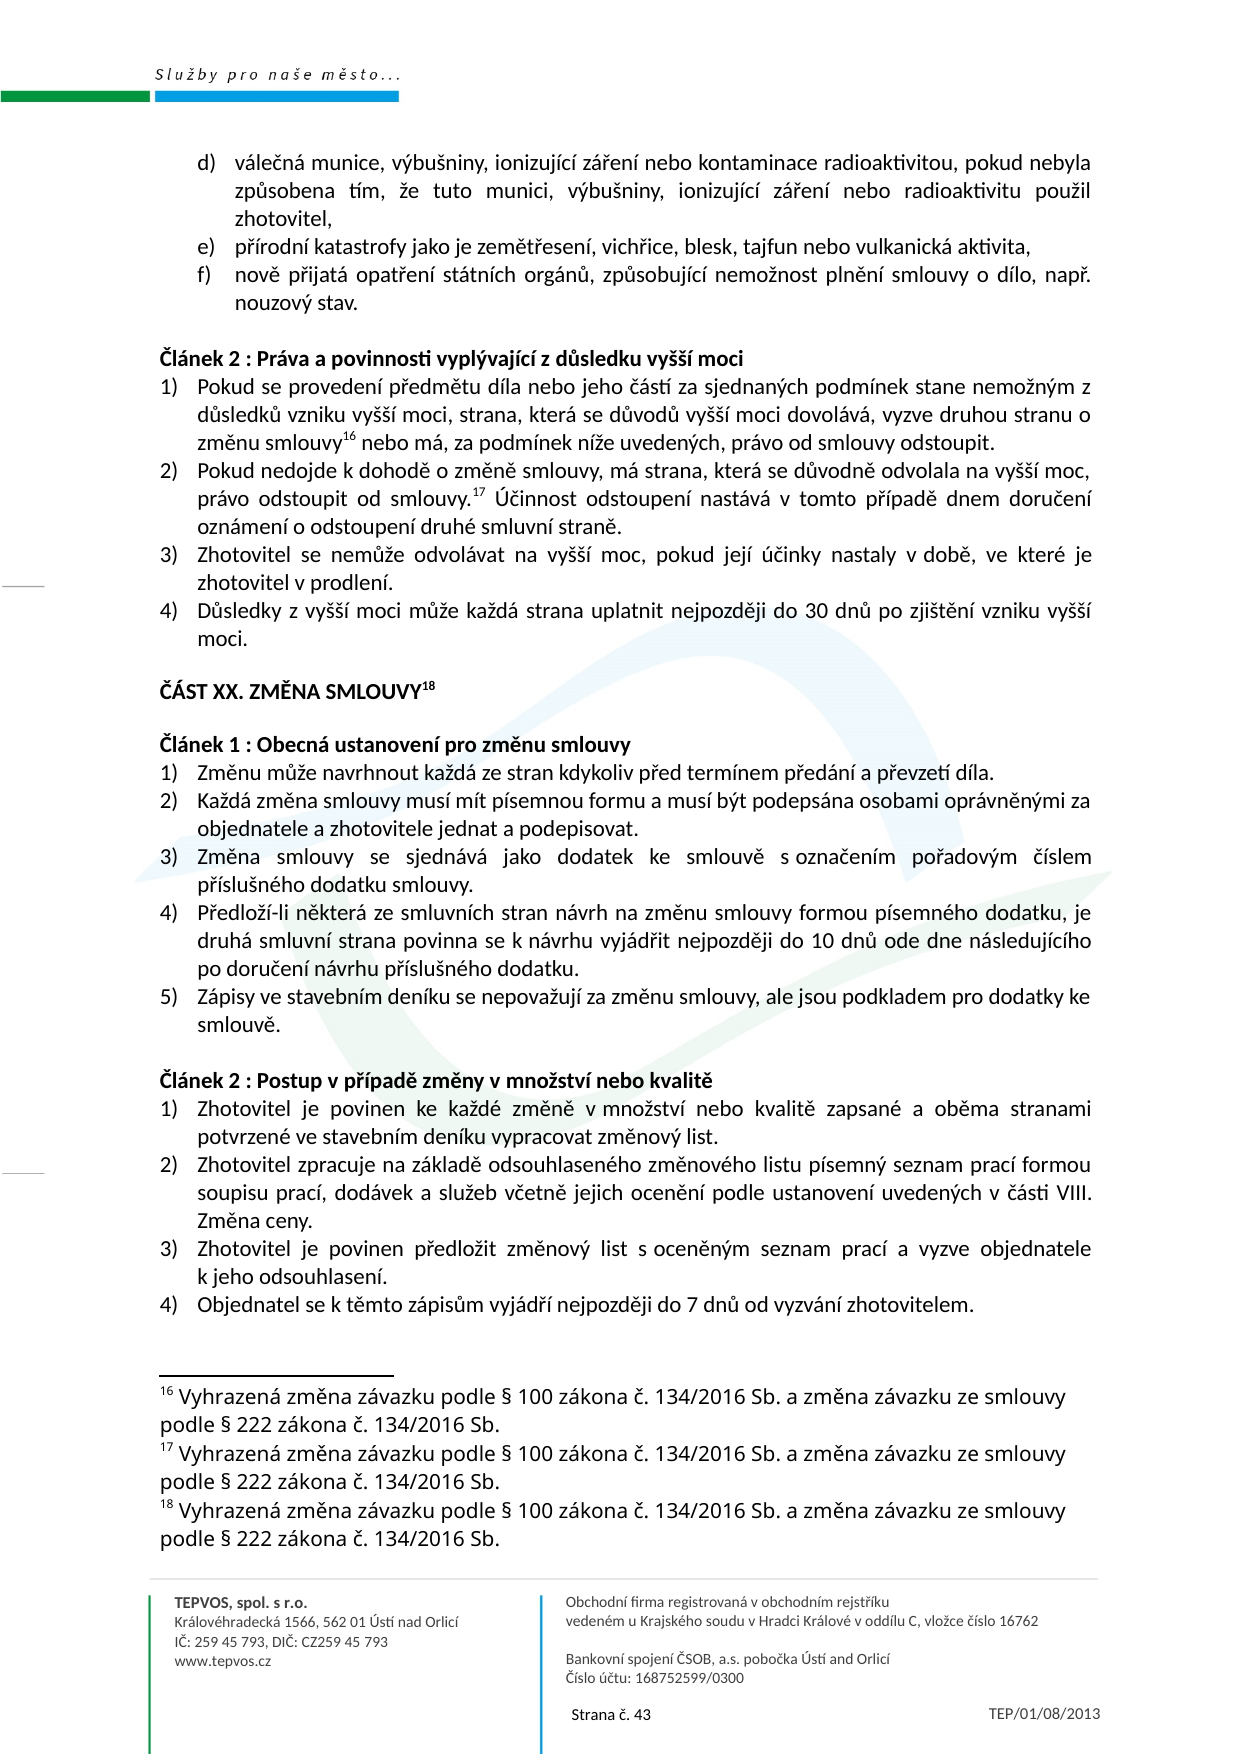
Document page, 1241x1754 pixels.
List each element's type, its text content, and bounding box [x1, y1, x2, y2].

list přírodní katastrofy jako je zemětřesení, vichřice, blesk, tajfun nebo vulkanická aktivita, [197, 232, 1092, 260]
list válečná munice, výbušniny, ionizující záření nebo kontaminace radioaktivitou, pokud nebyla způsobena tím, že tuto munici, výbušniny, ionizující záření nebo radioaktivitu použil zhotovitel, [197, 148, 1092, 232]
text Článek 2 : Práva a povinnosti vyplývající z důsledku vyšší moci [159, 344, 1092, 372]
list Zápisy ve stavebním deníku se nepovažují za změnu smlouvy, ale jsou podkladem pro dodatky ke smlouvě. [159, 982, 1092, 1038]
text Článek 1 : Obecná ustanovení pro změnu smlouvy [159, 730, 1092, 758]
list Zhotovitel je povinen ke každé změně v množství nebo kvalitě zapsané a oběma stranami potvrzené ve stavebním deníku vypracovat změnový list. [159, 1094, 1092, 1150]
list Každá změna smlouvy musí mít písemnou formu a musí být podepsána osobami oprávněnými za objednatele a zhotovitele jednat a podepisovat. [159, 786, 1092, 842]
list Zhotovitel zpracuje na základě odsouhlaseného změnového listu písemný seznam prací formou soupisu prací, dodávek a služeb včetně jejich ocenění podle ustanovení uvedených v části VIII. Změna ceny. [159, 1150, 1092, 1234]
list Zhotovitel se nemůže odvolávat na vyšší moc, pokud její účinky nastaly v době, ve které je zhotovitel v prodlení. [159, 540, 1092, 596]
list Zhotovitel je povinen předložit změnový list s oceněným seznam prací a vyzve objednatele k jeho odsouhlasení. [159, 1234, 1092, 1291]
list Pokud se provedení předmětu díla nebo jeho částí za sjednaných podmínek stane nemožným z důsledků vzniku vyšší moci, strana, která se důvodů vyšší moci dovolává, vyzve druhou stranu o změnu smlouvy nebo má, za podmínek níže uvedených, právo od smlouvy odstoupit. [159, 372, 1092, 456]
list Důsledky z vyšší moci může každá strana uplatnit nejpozději do 30 dnů po zjištění vzniku vyšší moci. [159, 596, 1092, 652]
list nově přijatá opatření státních orgánů, způsobující nemožnost plnění smlouvy o dílo, např. nouzový stav. [197, 260, 1092, 316]
list Změnu může navrhnout každá ze stran kdykoliv před termínem předání a převzetí díla. [159, 758, 1092, 786]
list Změna smlouvy se sjednává jako dodatek ke smlouvě s označením pořadovým číslem příslušného dodatku smlouvy. [159, 842, 1092, 898]
picture [0, 0, 1241, 1754]
list Objednatel se k těmto zápisům vyjádří nejpozději do 7 dnů od vyzvání zhotovitelem. [159, 1291, 1092, 1318]
text Článek 2 : Postup v případě změny v množství nebo kvalitě [159, 1066, 1092, 1094]
text ČÁST XX. ZMĚNA SMLOUVY [159, 677, 1092, 705]
list Pokud nedojde k dohodě o změně smlouvy, má strana, která se důvodně odvolala na vyšší moc, právo odstoupit od smlouvy. Účinnost odstoupení nastává v tomto případě dnem doručení oznámení o odstoupení druhé smluvní straně. [159, 456, 1092, 540]
list Předloží-li některá ze smluvních stran návrh na změnu smlouvy formou písemného dodatku, je druhá smluvní strana povinna se k návrhu vyjádřit nejpozději do 10 dnů ode dne následujícího po doručení návrhu příslušného dodatku. [159, 898, 1092, 982]
